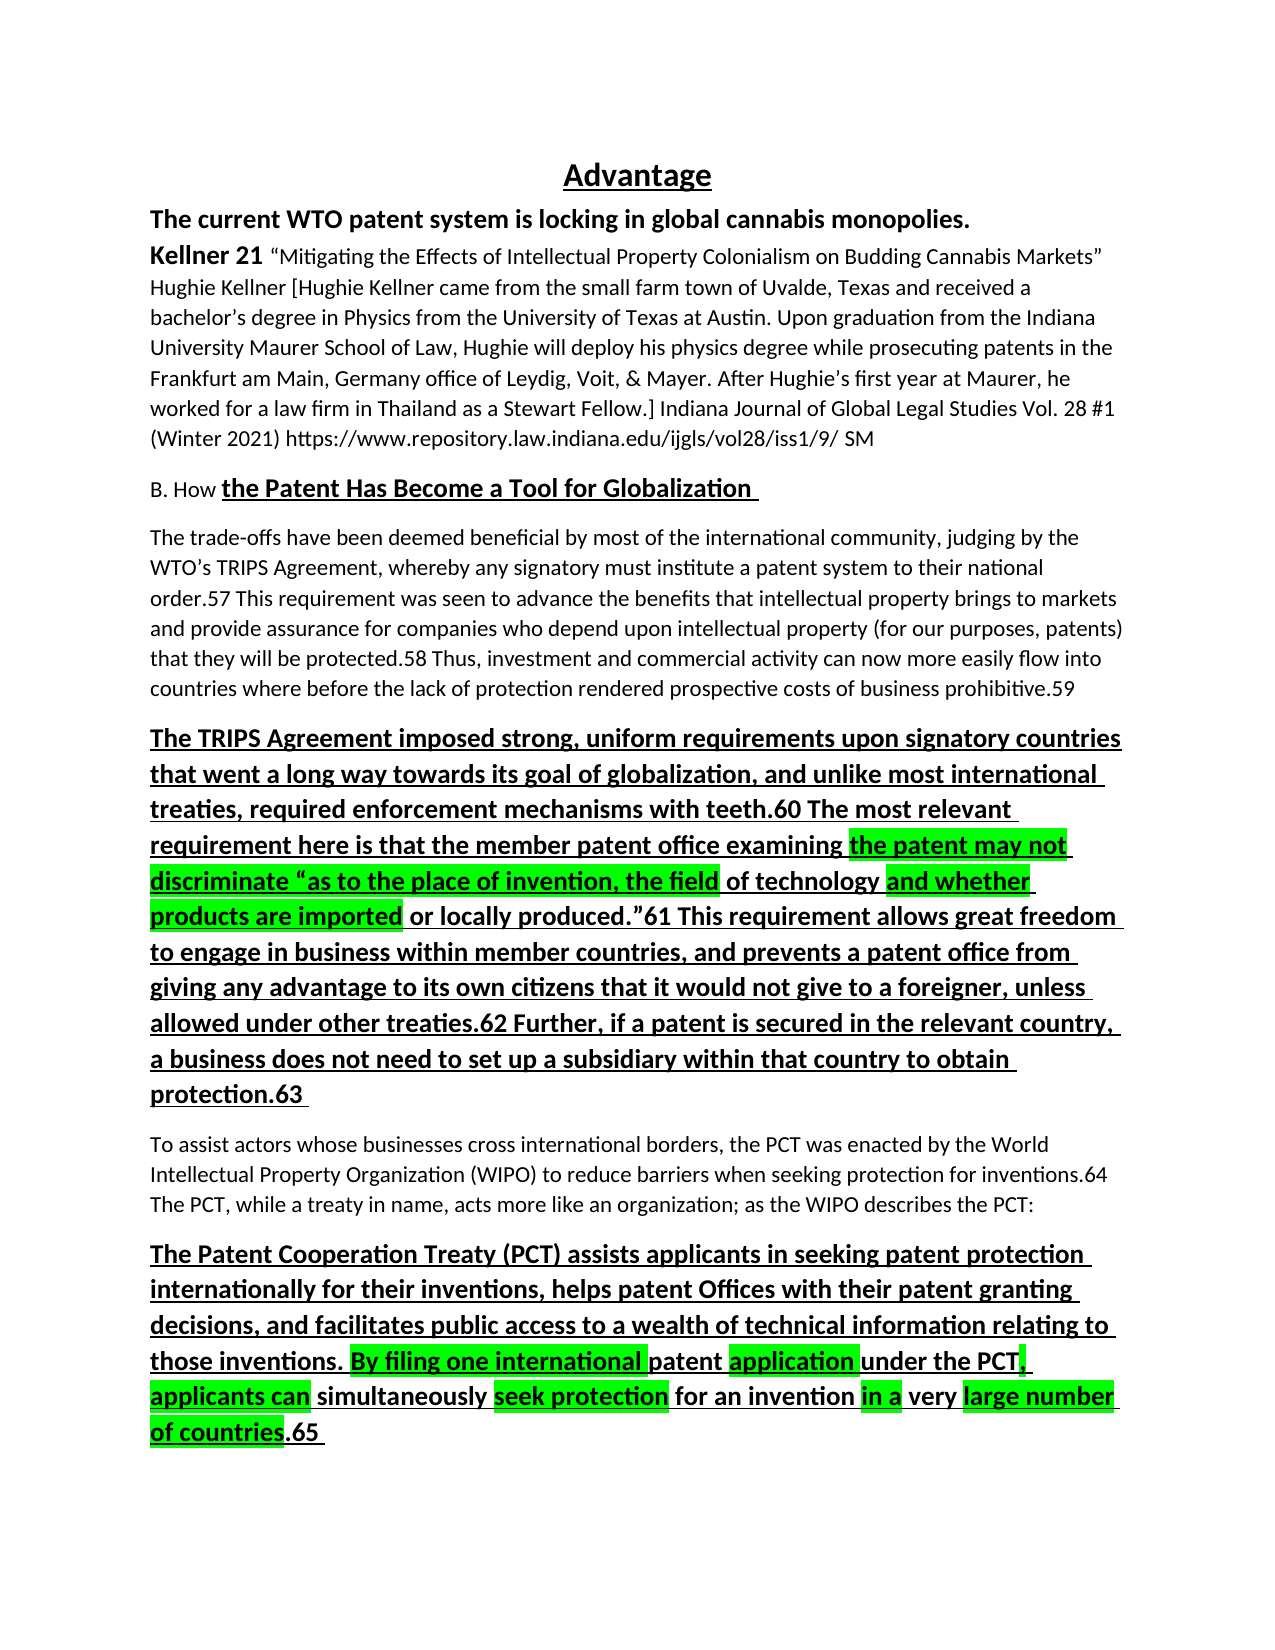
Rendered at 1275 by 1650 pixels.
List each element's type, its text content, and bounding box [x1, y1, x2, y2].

text B. How the Patent Has Become a Tool for Globalization [150, 471, 1125, 504]
text To assist actors whose businesses cross international borders, the PCT was enacted by the World Intellectual Property Organization (WIPO) to reduce barriers when seeking protection for inventions.64 The PCT, while a treaty in name, acts more like an organization; as the WIPO describes the PCT: [150, 1130, 1125, 1218]
text Kellner 21 “Mitigating the Effects of Intellectual Property Colonialism on Budding Cannabis Markets” Hughie Kellner [Hughie Kellner came from the small farm town of Uvalde, Texas and received a bachelor’s degree in Physics from the University of Texas at Austin. Upon graduation from the Indiana University Maurer School of Law, Hughie will deploy his physics degree while prosecuting patents in the Frankfurt am Main, Germany office of Leydig, Voit, & Mayer. After Hughie’s first year at Maurer, he worked for a law firm in Thailand as a Stewart Fellow.] Indiana Journal of Global Legal Studies Vol. 28 #1 (Winter 2021) https://www.repository.law.indiana.edu/ijgls/vol28/iss1/9/ SM [150, 238, 1125, 452]
text The TRIPS Agreement imposed strong, uniform requirements upon signatory countries that went a long way towards its goal of globalization, and unlike most international treaties, required enforcement mechanisms with teeth.60 The most relevant requirement here is that the member patent office examining the patent may not discriminate “as to the place of invention, the field of technology and whether products are imported or locally produced.”61 This requirement allows great freedom to engage in business within member countries, and prevents a patent office from giving any advantage to its own citizens that it would not give to a foreigner, unless allowed under other treaties.62 Further, if a patent is secured in the relevant country, a business does not need to set up a subsidiary within that country to obtain protection.63 [150, 721, 1125, 1111]
subtitle The current WTO patent system is locking in global cannabis monopolies. [150, 202, 1125, 235]
text The trade-offs have been deemed beneficial by most of the international community, judging by the WTO’s TRIPS Agreement, whereby any signatory must institute a patent system to their national order.57 This requirement was seen to advance the benefits that intellectual property brings to markets and provide assurance for companies who depend upon intellectual property (for our purposes, patents) that they will be protected.58 Thus, investment and commercial activity can now more easily flow into countries where before the lack of protection rendered prospective costs of business prohibitive.59 [150, 523, 1125, 702]
subtitle Advantage [150, 154, 1125, 195]
text The Patent Cooperation Treaty (PCT) assists applicants in seeking patent protection internationally for their inventions, helps patent Offices with their patent granting decisions, and facilitates public access to a wealth of technical information relating to those inventions. By filing one international patent application under the PCT, applicants can simultaneously seek protection for an invention in a very large number of countries.65 [150, 1237, 1125, 1448]
